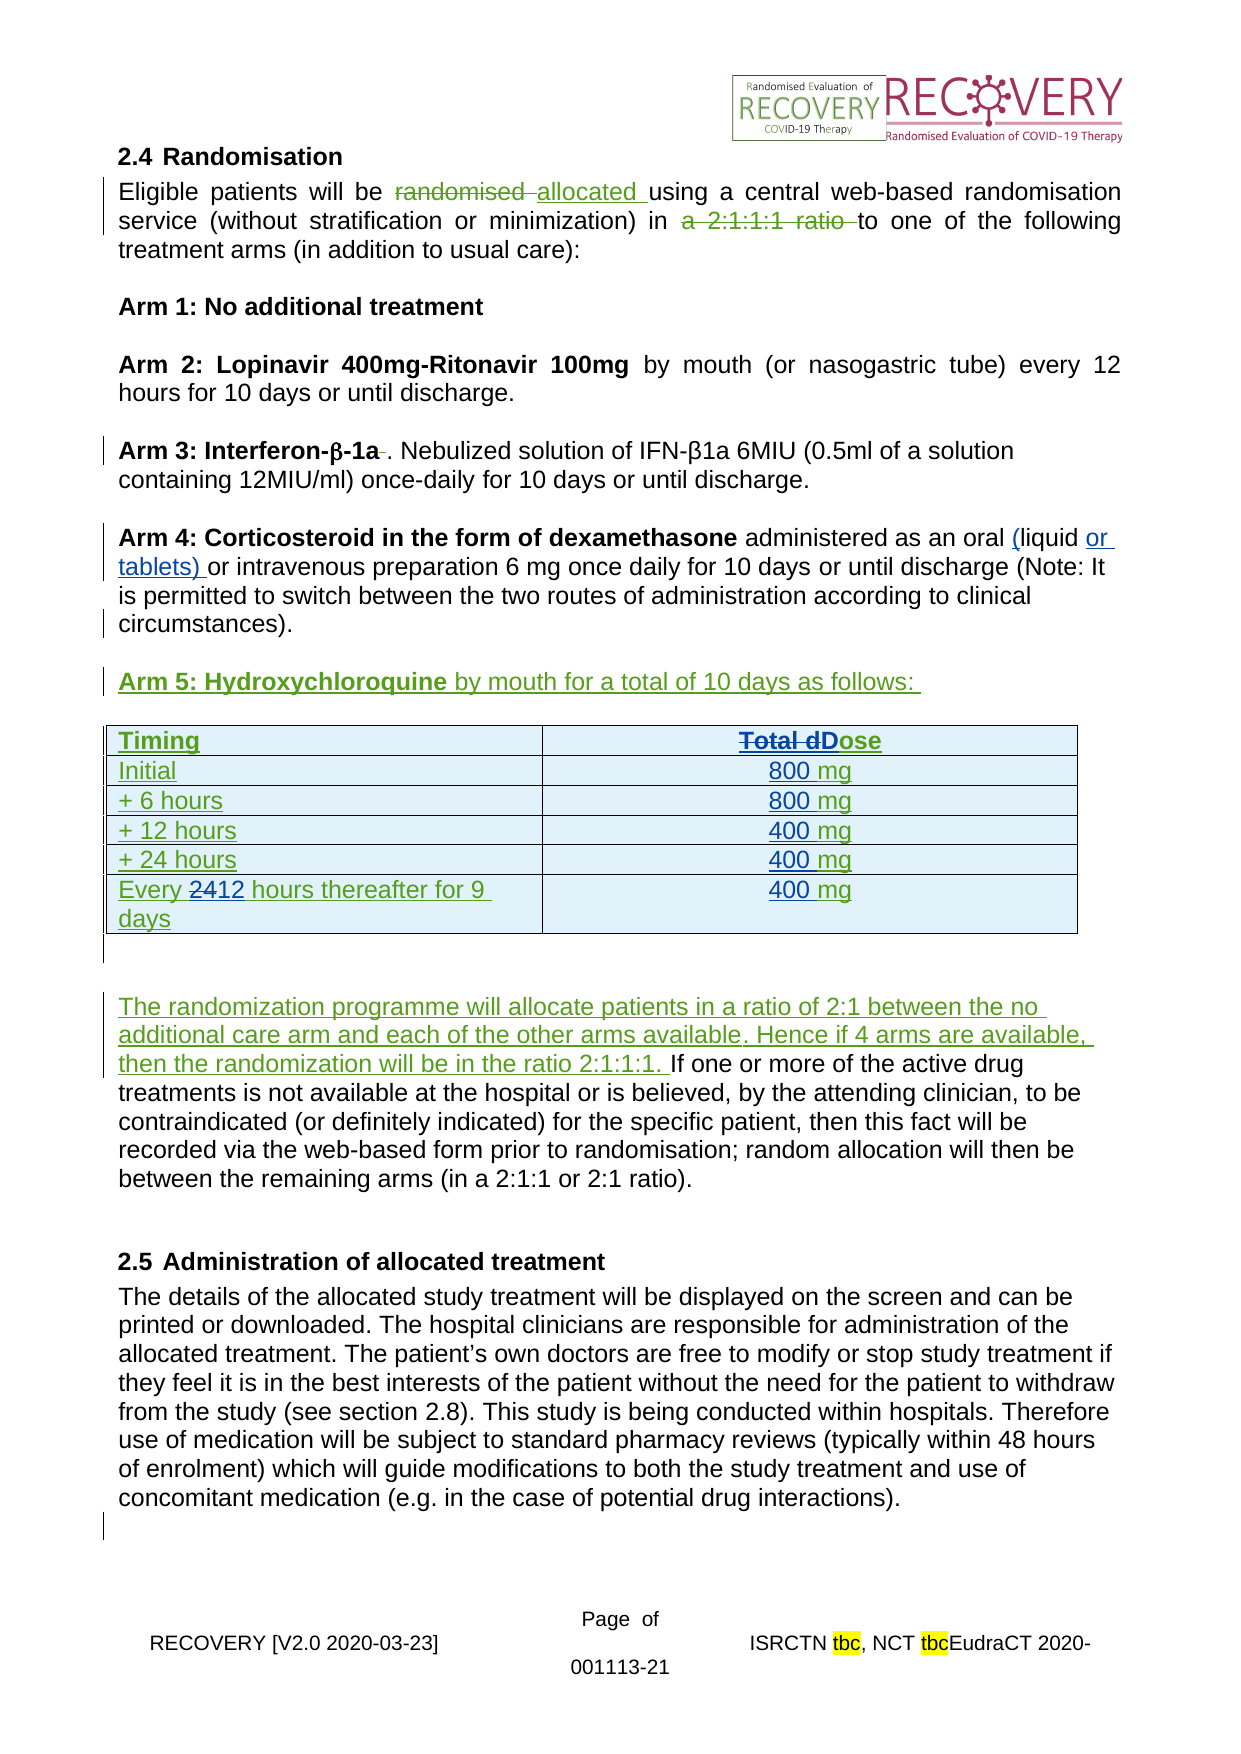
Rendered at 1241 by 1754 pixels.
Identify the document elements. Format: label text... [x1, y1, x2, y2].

text Arm 1: No additional treatment [118, 292, 1122, 321]
text Arm 3: Interferon--1a. Nebulized solution of IFN-β1a 6MIU (0.5ml of a solution containing 12MIU/ml) once-daily for 10 days or until discharge. [118, 436, 1122, 494]
text Eligible patients will be using a central web-based randomisation service (without stratification or minimization) in to one of the following treatment arms (in addition to usual care): [118, 177, 1122, 263]
text If one or more of the active drug treatments is not available at the hospital or is believed, by the attending clinician, to be contraindicated (or definitely indicated) for the specific patient, then this fact will be recorded via the web-based form prior to randomisation; random allocation will then be between the remaining arms (in a 2:1:1 or 2:1 ratio). [118, 992, 1122, 1193]
picture [731, 75, 1123, 143]
text The details of the allocated study treatment will be displayed on the screen and can be printed or downloaded. The hospital clinicians are responsible for administration of the allocated treatment. The patient’s own doctors are free to modify or stop study treatment if they feel it is in the best interests of the patient without the need for the patient to withdraw from the study (see section 2.8). This study is being conducted within hospitals. Therefore use of medication will be subject to standard pharmacy reviews (typically within 48 hours of enrolment) which will guide modifications to both the study treatment and use of concomitant medication (e.g. in the case of potential drug interactions). [118, 1282, 1122, 1512]
subtitle Administration of allocated treatment [117, 1247, 1122, 1275]
text Arm 2: Lopinavir 400mg-Ritonavir 100mg by mouth (or nasogastric tube) every 12 hours for 10 days or until discharge. [118, 350, 1122, 407]
subtitle Randomisation [117, 142, 1122, 171]
text Arm 4: Corticosteroid in the form of dexamethasone administered as an oral liquid or intravenous preparation 6 mg once daily for 10 days or until discharge (Note: It is permitted to switch between the two routes of administration according to clinical circumstances). [118, 523, 1122, 638]
